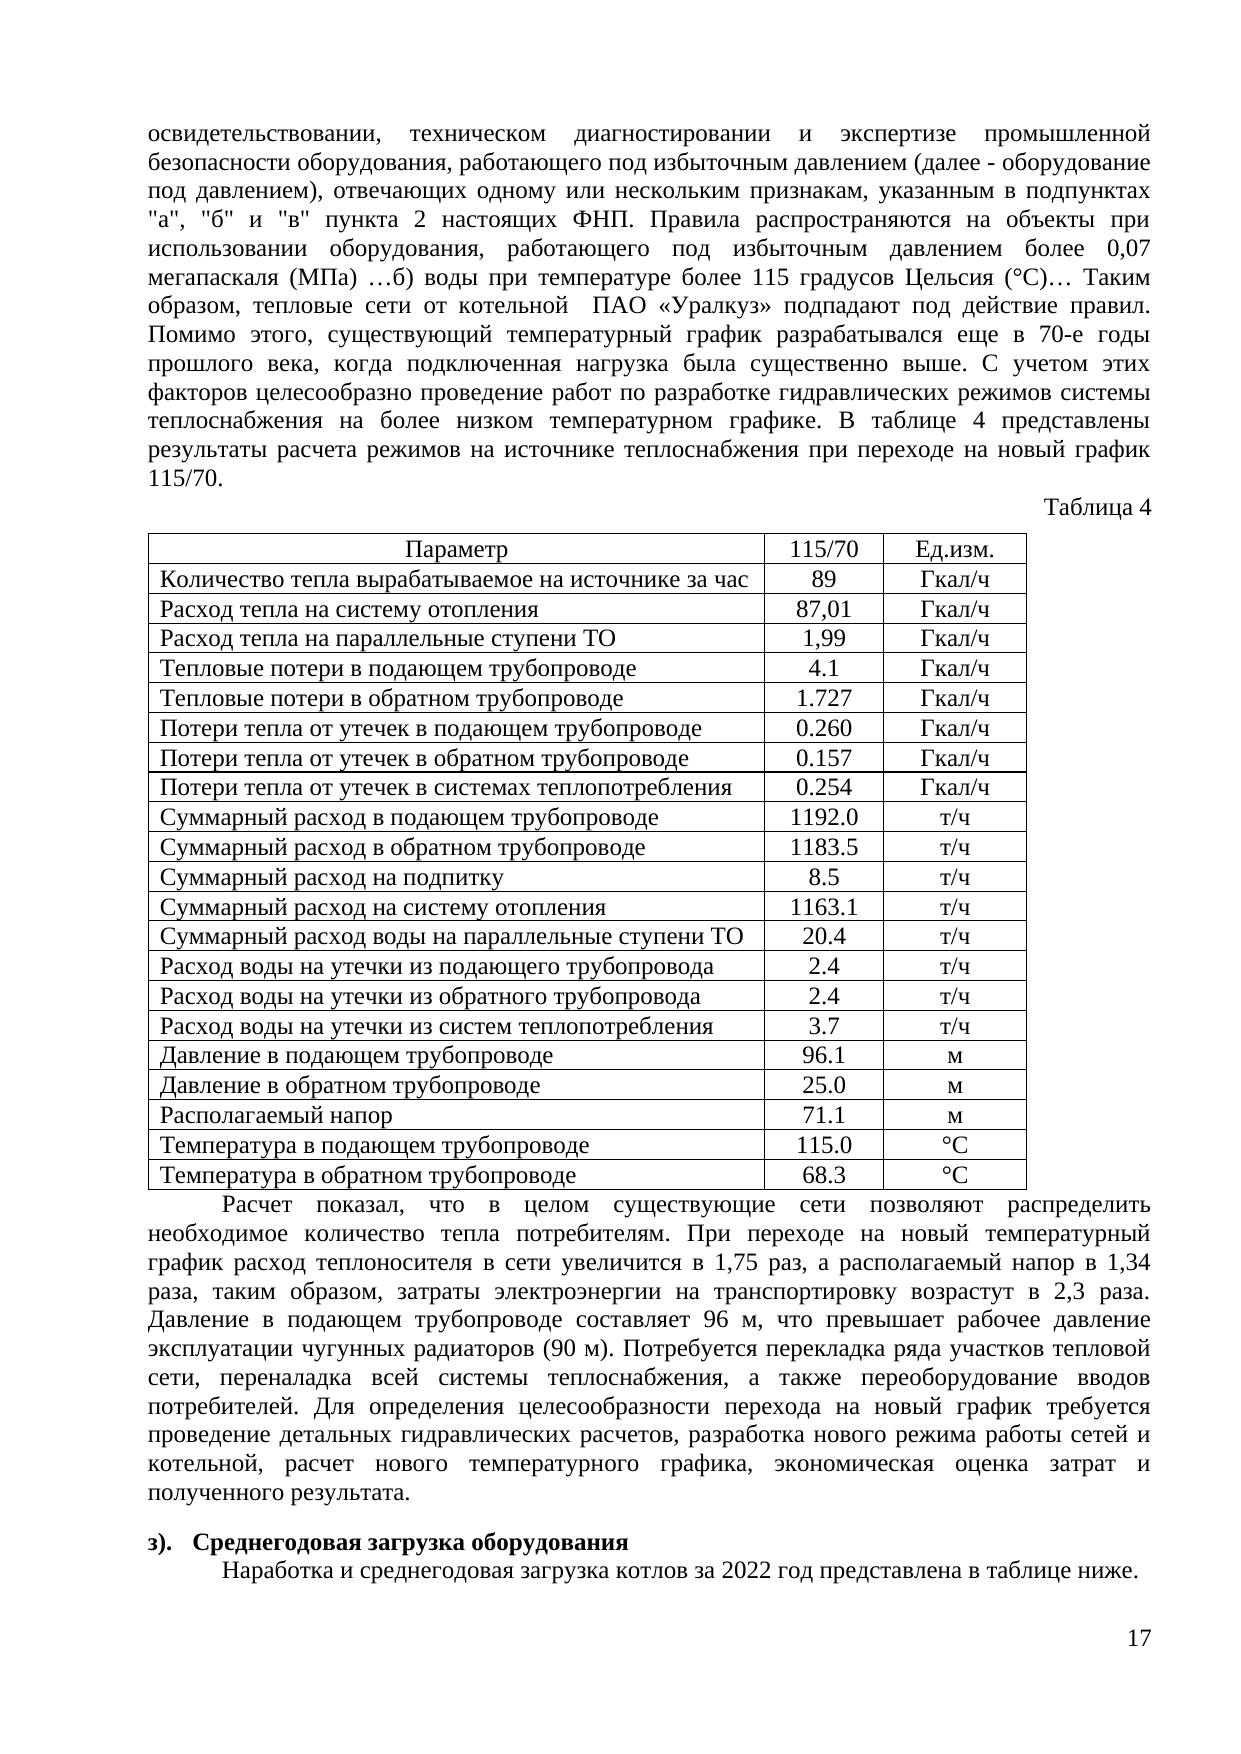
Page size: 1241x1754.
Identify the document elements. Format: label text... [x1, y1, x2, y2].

table_header Ед.изм. [884, 534, 1026, 563]
table_cell Расход воды на утечки из систем теплопотребления [149, 1011, 764, 1039]
table_cell 1192.0 [765, 802, 883, 831]
table_cell 115.0 [765, 1130, 883, 1159]
table_cell 3.7 [765, 1011, 883, 1039]
table_cell Температура в обратном трубопроводе [149, 1160, 764, 1188]
table_cell Давление в обратном трубопроводе [149, 1070, 764, 1099]
table_cell 96.1 [765, 1041, 883, 1069]
table_cell Гкал/ч [884, 773, 1026, 801]
table_cell 2.4 [765, 981, 883, 1010]
table_cell 89 [765, 564, 883, 593]
table_cell 0.260 [765, 713, 883, 742]
table_cell т/ч [884, 951, 1026, 980]
table_cell Тепловые потери в подающем трубопроводе [149, 653, 764, 682]
table_cell Суммарный расход в обратном трубопроводе [149, 832, 764, 861]
table_cell 87,01 [765, 594, 883, 622]
table_cell 1.727 [765, 683, 883, 712]
table_cell т/ч [884, 802, 1026, 831]
table_cell 0.157 [765, 743, 883, 771]
table_cell Суммарный расход на систему отопления [149, 892, 764, 920]
table_cell т/ч [884, 892, 1026, 920]
table_cell Располагаемый напор [149, 1100, 764, 1129]
table_cell °C [884, 1160, 1026, 1188]
table_cell Гкал/ч [884, 653, 1026, 682]
table_cell Гкал/ч [884, 564, 1026, 593]
table_cell °C [884, 1130, 1026, 1159]
text Расчет показал, что в целом существующие сети позволяют распределить необходимое количество тепла потребителям. При переходе на новый температурный график расход теплоносителя в сети увеличится в 1,75 раз, а располагаемый напор в 1,34 раза, таким образом, затраты электроэнергии на транспортировку возрастут в 2,3 раза. Давление в подающем трубопроводе составляет 96 м, что превышает рабочее давление эксплуатации чугунных радиаторов (90 м). Потребуется перекладка ряда участков тепловой сети, переналадка всей системы теплоснабжения, а также переоборудование вводов потребителей. Для определения целесообразности перехода на новый график требуется проведение детальных гидравлических расчетов, разработка нового режима работы сетей и котельной, расчет нового температурного графика, экономическая оценка затрат и полученного результата. [148, 1189, 1152, 1506]
table_cell Температура в подающем трубопроводе [149, 1130, 764, 1159]
table_cell Расход тепла на параллельные ступени ТО [149, 624, 764, 652]
table_cell Потери тепла от утечек в обратном трубопроводе [149, 743, 764, 771]
table_cell т/ч [884, 1011, 1026, 1039]
table_cell 4.1 [765, 653, 883, 682]
table_cell Тепловые потери в обратном трубопроводе [149, 683, 764, 712]
table_cell т/ч [884, 921, 1026, 950]
table_cell т/ч [884, 862, 1026, 891]
table_cell 25.0 [765, 1070, 883, 1099]
table_cell 1163.1 [765, 892, 883, 920]
table_cell Расход тепла на систему отопления [149, 594, 764, 622]
table_cell Расход воды на утечки из подающего трубопровода [149, 951, 764, 980]
table_cell Гкал/ч [884, 743, 1026, 771]
table_cell т/ч [884, 981, 1026, 1010]
table_cell Суммарный расход воды на параллельные ступени ТО [149, 921, 764, 950]
table_cell Потери тепла от утечек в системах теплопотребления [149, 773, 764, 801]
table_header Параметр [149, 534, 764, 563]
table_cell Гкал/ч [884, 683, 1026, 712]
text Таблица 4 [148, 492, 1152, 521]
table_cell 8.5 [765, 862, 883, 891]
table_cell т/ч [884, 832, 1026, 861]
table_cell Гкал/ч [884, 713, 1026, 742]
table_cell Суммарный расход на подпитку [149, 862, 764, 891]
table_cell Гкал/ч [884, 624, 1026, 652]
table_cell 68.3 [765, 1160, 883, 1188]
table_cell Потери тепла от утечек в подающем трубопроводе [149, 713, 764, 742]
table_cell 0.254 [765, 773, 883, 801]
table_cell 1,99 [765, 624, 883, 652]
table_cell Гкал/ч [884, 594, 1026, 622]
text Наработка и среднегодовая загрузка котлов за 2022 год представлена в таблице ниже. [148, 1555, 1152, 1584]
subtitle Среднегодовая загрузка оборудования [148, 1527, 1152, 1555]
table_cell 2.4 [765, 951, 883, 980]
table_cell м [884, 1070, 1026, 1099]
table_cell м [884, 1100, 1026, 1129]
table_cell Давление в подающем трубопроводе [149, 1041, 764, 1069]
table_cell Расход воды на утечки из обратного трубопровода [149, 981, 764, 1010]
table_cell м [884, 1041, 1026, 1069]
table_cell 20.4 [765, 921, 883, 950]
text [148, 118, 1152, 492]
table_cell 1183.5 [765, 832, 883, 861]
table_header 115/70 [765, 534, 883, 563]
table_cell Суммарный расход в подающем трубопроводе [149, 802, 764, 831]
table_cell Количество тепла вырабатываемое на источнике за час [149, 564, 764, 593]
table_cell 71.1 [765, 1100, 883, 1129]
